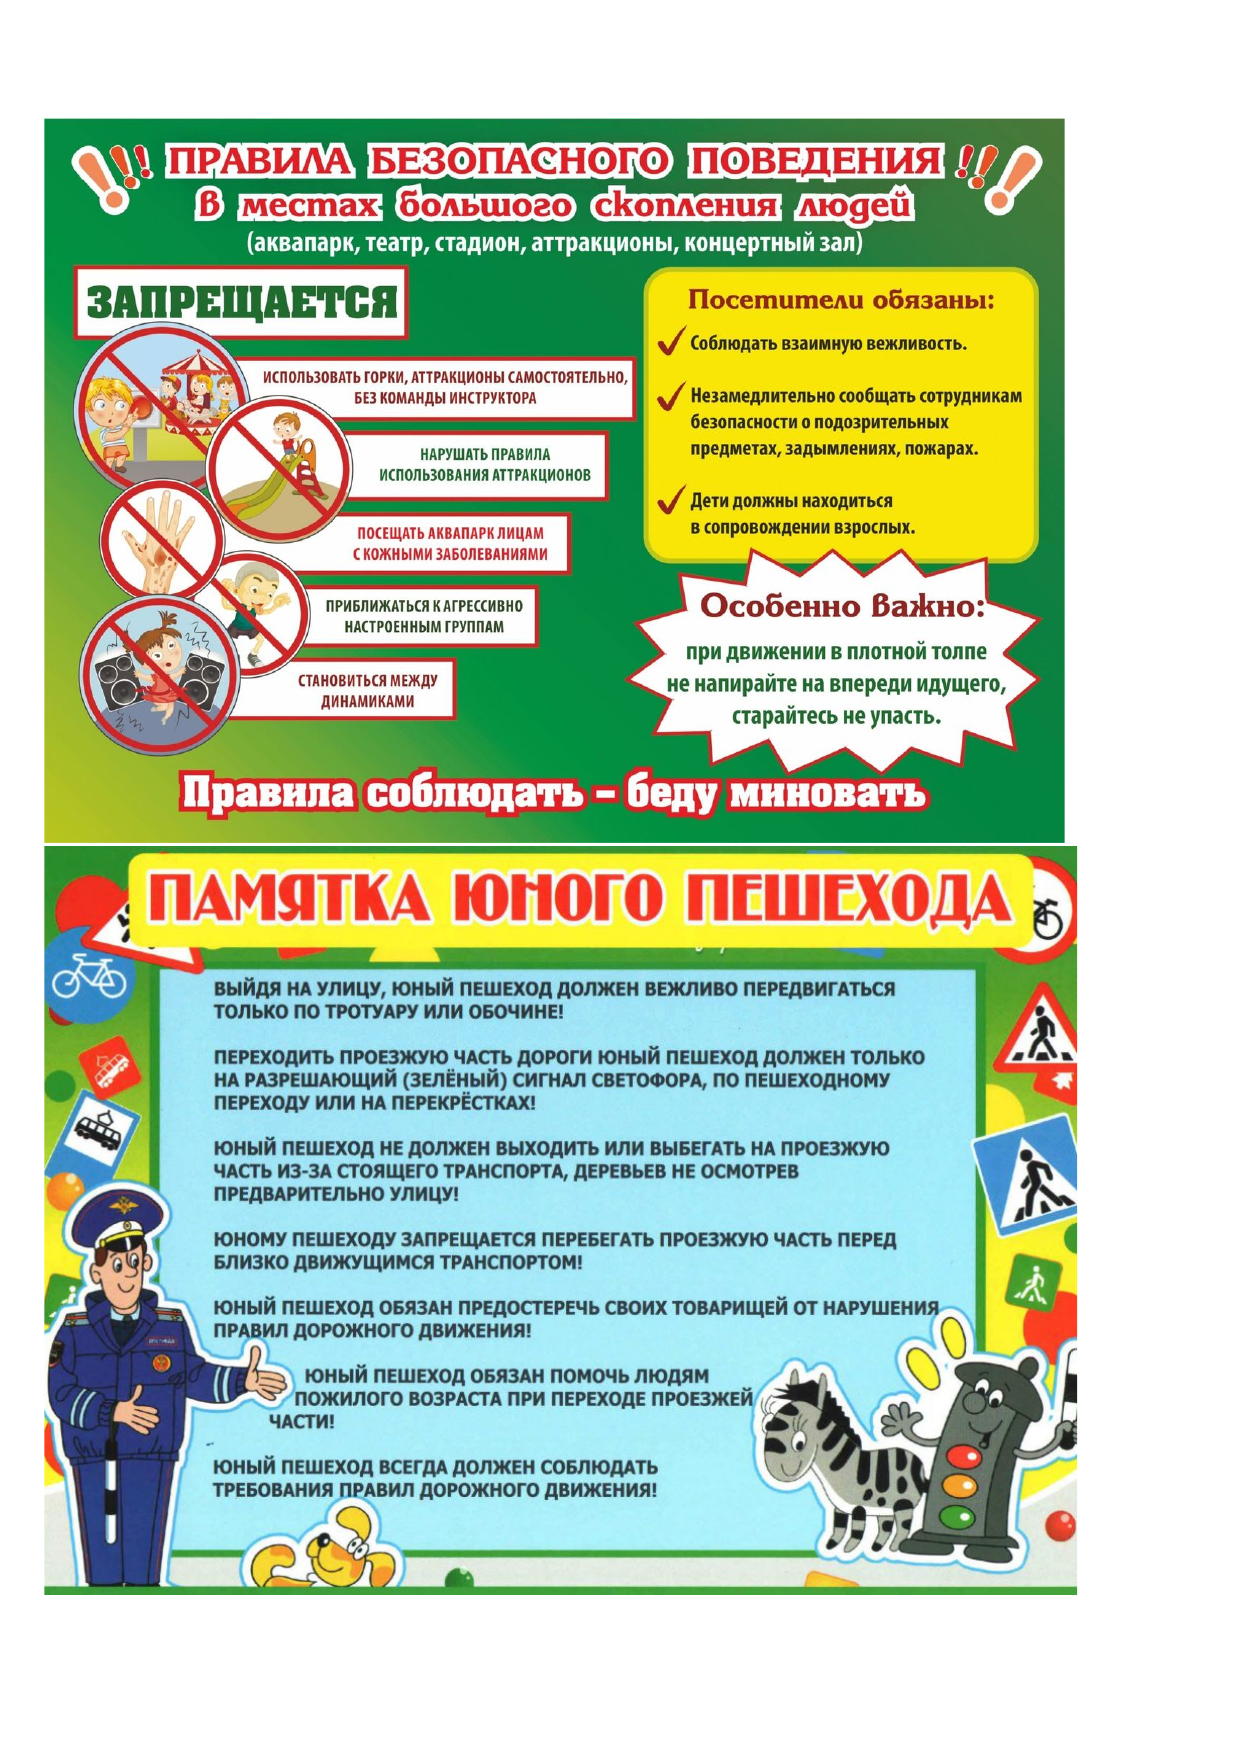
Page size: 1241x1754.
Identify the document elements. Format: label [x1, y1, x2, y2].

picture [44, 118, 1065, 843]
picture [44, 846, 1078, 1595]
